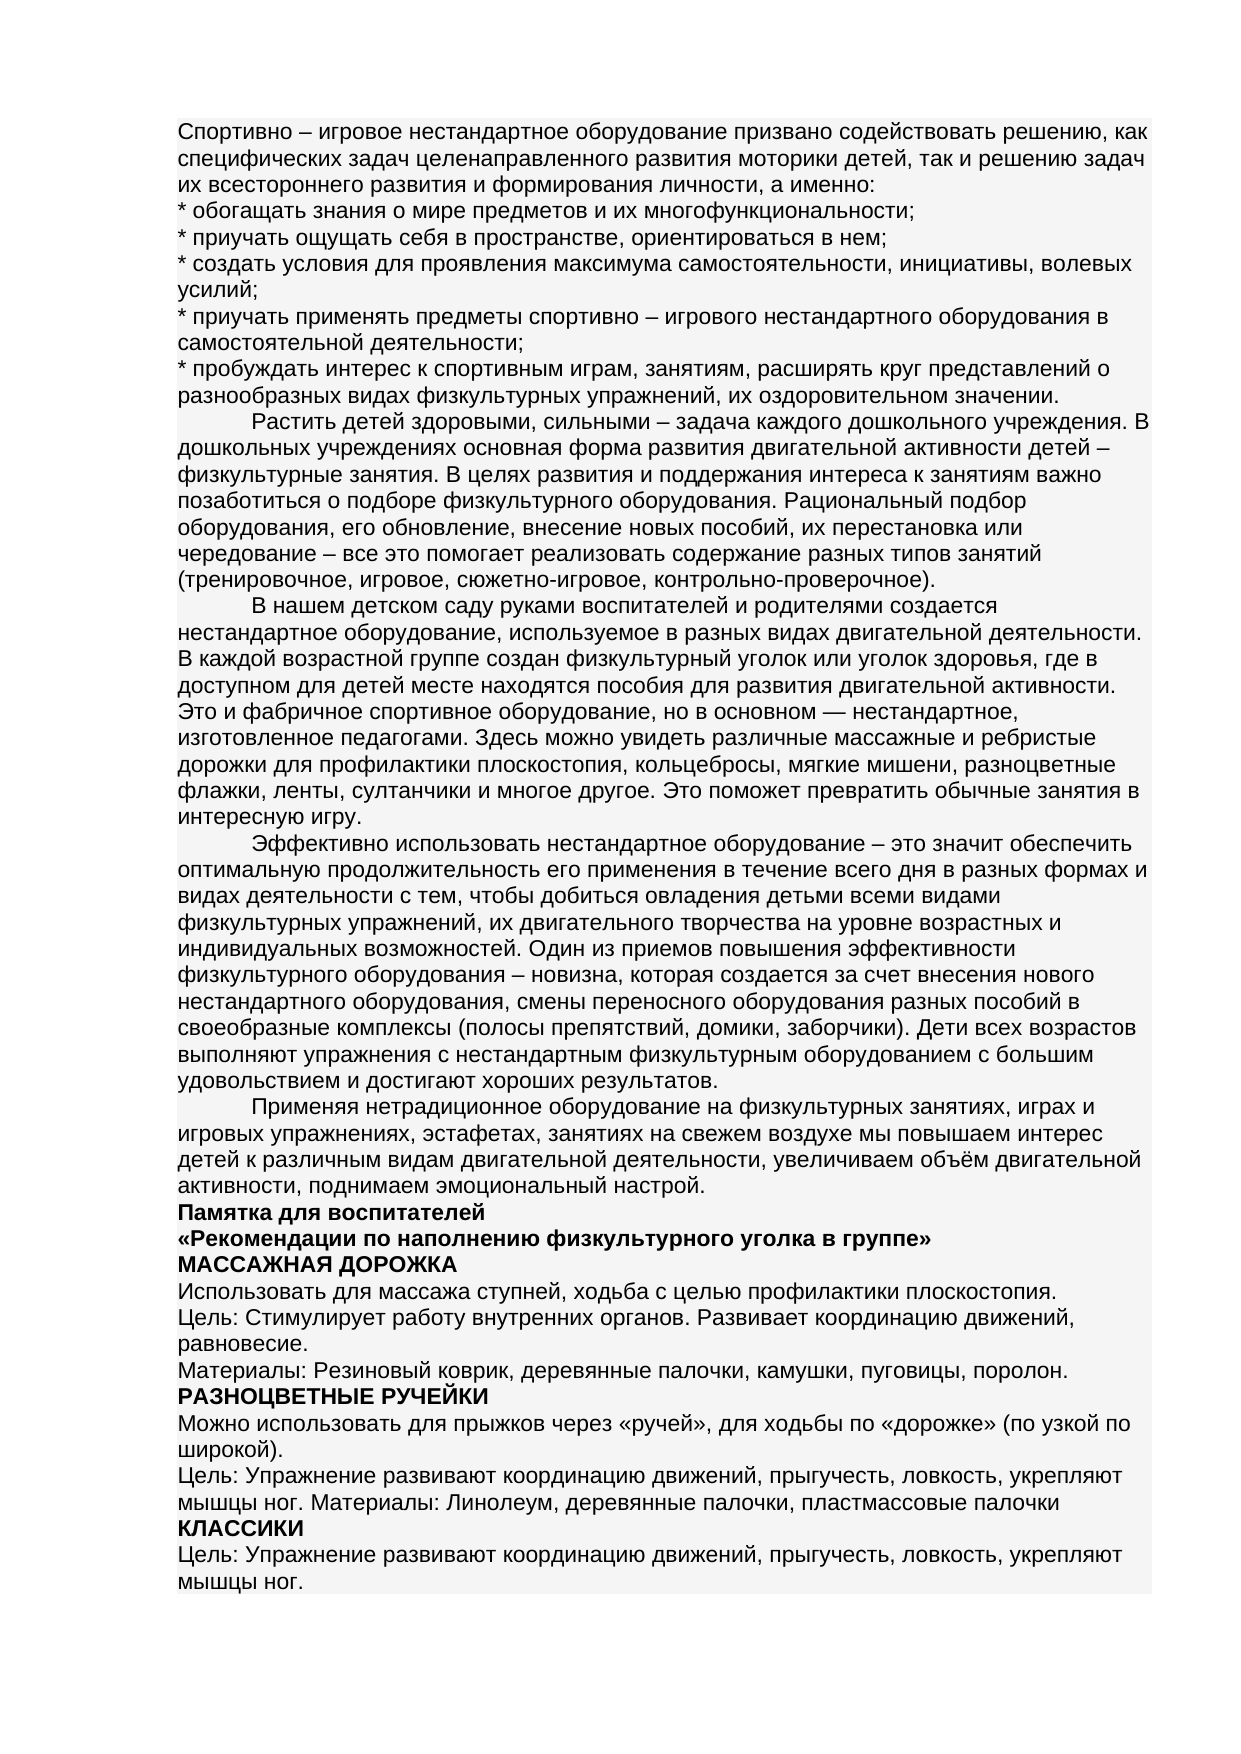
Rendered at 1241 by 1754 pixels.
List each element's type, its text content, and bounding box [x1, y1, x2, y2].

text Цель: Стимулирует работу внутренних органов. Развивает координацию движений, равновесие. [177, 1304, 1152, 1357]
text Использовать для массажа ступней, ходьба с целью профилактики плоскостопия. [177, 1278, 1152, 1304]
text МАССАЖНАЯ ДОРОЖКА [177, 1251, 1152, 1278]
text * создать условия для проявления максимума самостоятельности, инициативы, волевых усилий; [177, 250, 1152, 303]
text Применяя нетрадиционное оборудование на физкультурных занятиях, играх и игровых упражнениях, эстафетах, занятиях на свежем воздухе мы повышаем интерес детей к различным видам двигательной деятельности, увеличиваем объём двигательной активности, поднимаем эмоциональный настрой. [177, 1093, 1152, 1199]
text Можно использовать для прыжков через «ручей», для ходьбы по «дорожке» (по узкой по широкой). [177, 1409, 1152, 1462]
text Цель: Упражнение развивают координацию движений, прыгучесть, ловкость, укрепляют мышцы ног. Материалы: Линолеум, деревянные палочки, пластмассовые палочки [177, 1462, 1152, 1515]
text Эффективно использовать нестандартное оборудование – это значит обеспечить оптимальную продолжительность его применения в течение всего дня в разных формах и видах деятельности с тем, чтобы добиться овладения детьми всеми видами физкультурных упражнений, их двигательного творчества на уровне возрастных и индивидуальных возможностей. Один из приемов повышения эффективности физкультурного оборудования – новизна, которая создается за счет внесения нового нестандартного оборудования, смены переносного оборудования разных пособий в своеобразные комплексы (полосы препятствий, домики, заборчики). Дети всех возрастов выполняют упражнения с нестандартным физкультурным оборудованием с большим удовольствием и достигают хороших результатов. [177, 830, 1152, 1093]
text * приучать ощущать себя в пространстве, ориентироваться в нем; [177, 223, 1152, 250]
text * пробуждать интерес к спортивным играм, занятиям, расширять круг представлений о разнообразных видах физкультурных упражнений, их оздоровительном значении. [177, 355, 1152, 408]
text * приучать применять предметы спортивно – игрового нестандартного оборудования в самостоятельной деятельности; [177, 303, 1152, 355]
text Спортивно – игровое нестандартное оборудование призвано содействовать решению, как специфических задач целенаправленного развития моторики детей, так и решению задач их всестороннего развития и формирования личности, а именно: [177, 118, 1152, 197]
text Материалы: Резиновый коврик, деревянные палочки, камушки, пуговицы, поролон. [177, 1357, 1152, 1383]
text * обогащать знания о мире предметов и их многофункциональности; [177, 197, 1152, 223]
text КЛАССИКИ [177, 1515, 1152, 1541]
text Цель: Упражнение развивают координацию движений, прыгучесть, ловкость, укрепляют мышцы ног. [177, 1541, 1152, 1594]
text Растить детей здоровыми, сильными – задача каждого дошкольного учреждения. В дошкольных учреждениях основная форма развития двигательной активности детей – физкультурные занятия. В целях развития и поддержания интереса к занятиям важно позаботиться о подборе физкультурного оборудования. Рациональный подбор оборудования, его обновление, внесение новых пособий, их перестановка или чередование – все это помогает реализовать содержание разных типов занятий (тренировочное, игровое, сюжетно-игровое, контрольно-проверочное). [177, 408, 1152, 592]
text Памятка для воспитателей [177, 1199, 1152, 1225]
text В нашем детском саду руками воспитателей и родителями создается нестандартное оборудование, используемое в разных видах двигательной деятельности. В каждой возрастной группе создан физкультурный уголок или уголок здоровья, где в доступном для детей месте находятся пособия для развития двигательной активности. Это и фабричное спортивное оборудование, но в основном — нестандартное, изготовленное педагогами. Здесь можно увидеть различные массажные и ребристые дорожки для профилактики плоскостопия, кольцебросы, мягкие мишени, разноцветные флажки, ленты, султанчики и многое другое. Это поможет превратить обычные занятия в интересную игру. [177, 592, 1152, 830]
text «Рекомендации по наполнению физкультурного уголка в группе» [177, 1225, 1152, 1251]
text РАЗНОЦВЕТНЫЕ РУЧЕЙКИ [177, 1383, 1152, 1409]
